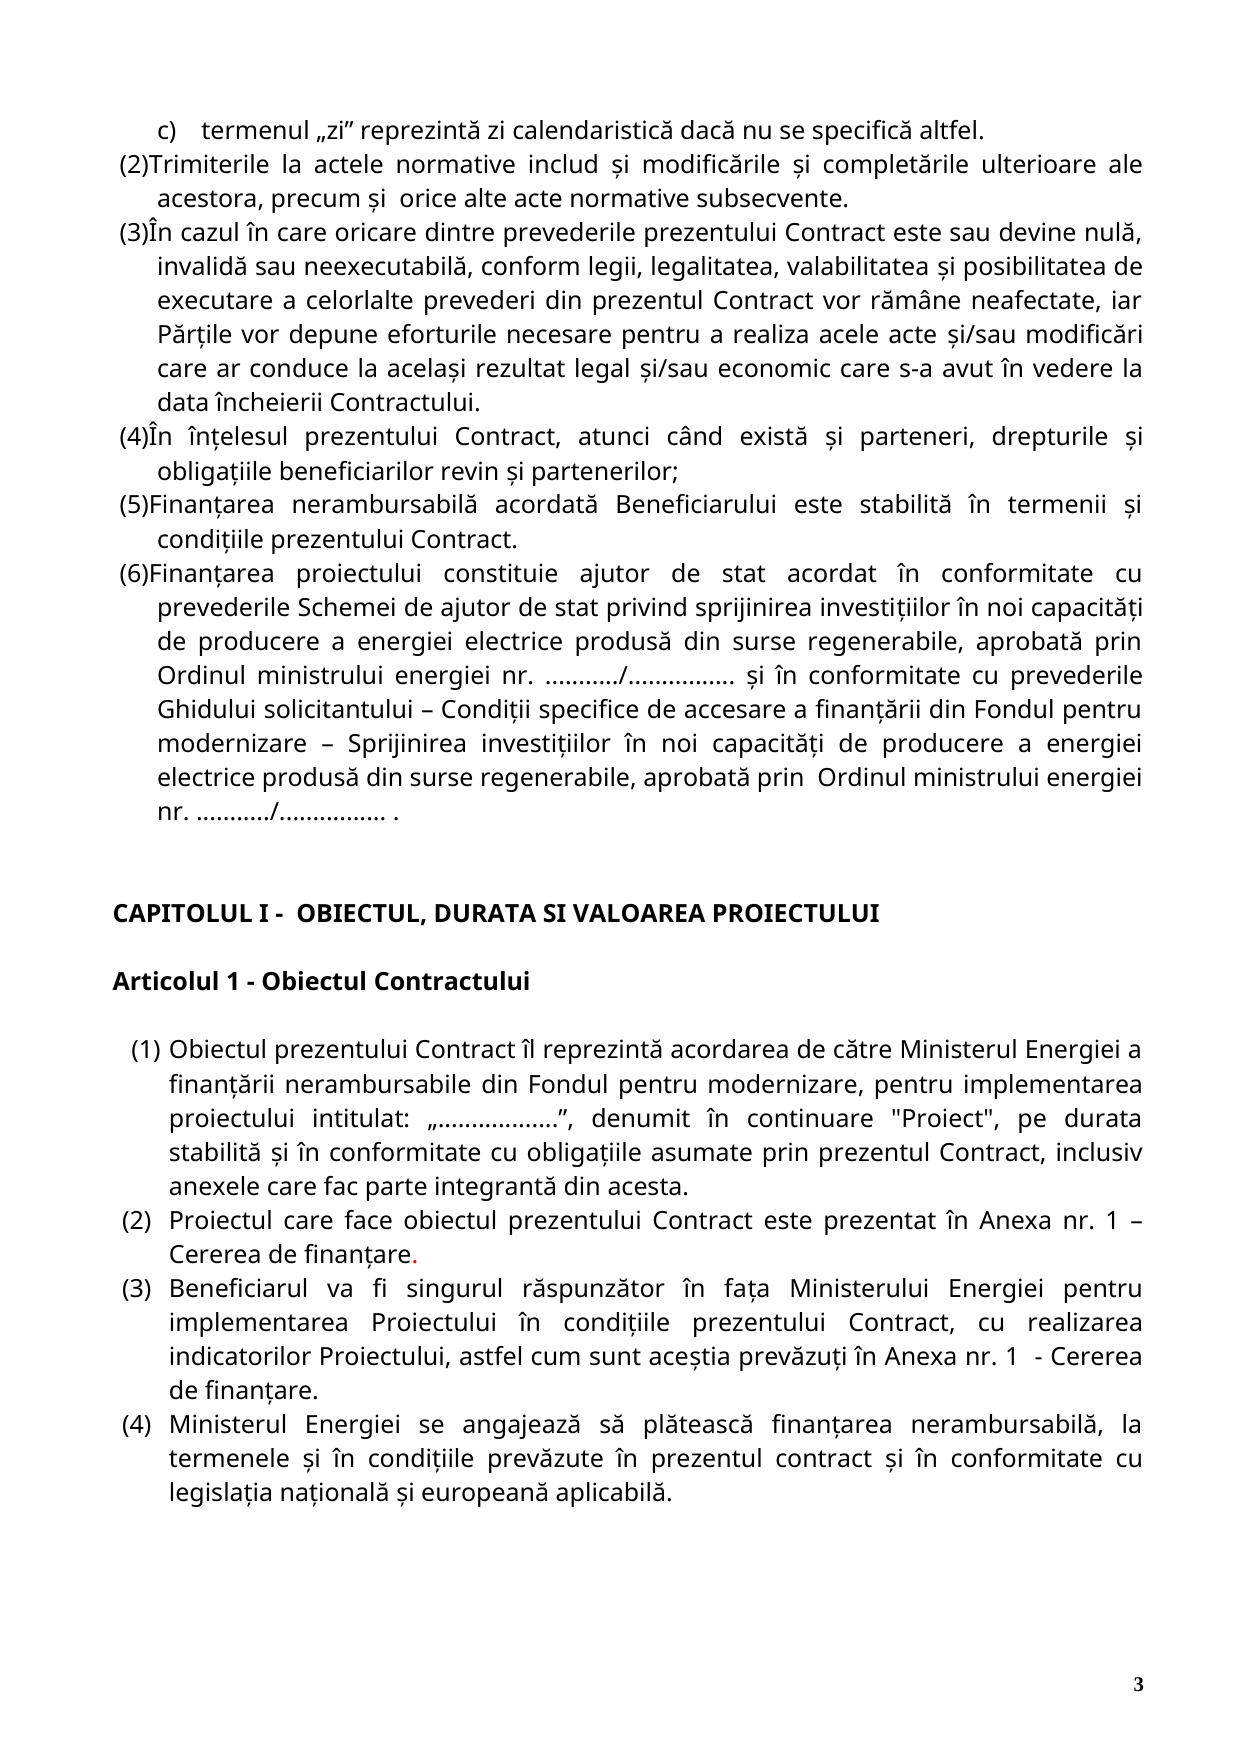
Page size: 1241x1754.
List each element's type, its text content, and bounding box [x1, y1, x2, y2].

list Trimiterile la actele normative includ și modificările și completările ulterioare ale acestora, precum și orice alte acte normative subsecvente. [119, 147, 1144, 215]
text CAPITOLUL I - OBIECTUL, DURATA SI VALOAREA PROIECTULUI [112, 896, 1144, 930]
list În înțelesul prezentului Contract, atunci când există și parteneri, drepturile și obligațiile beneficiarilor revin și partenerilor; [119, 419, 1144, 487]
list Finanțarea nerambursabilă acordată Beneficiarului este stabilită în termenii şi condiţiile prezentului Contract. [119, 487, 1144, 555]
list Proiectul care face obiectul prezentului Contract este prezentat în Anexa nr. 1 – Cererea de finanțare. [122, 1202, 1144, 1271]
list Obiectul prezentului Contract îl reprezintă acordarea de către Ministerul Energiei a finanțării nerambursabile din Fondul pentru modernizare, pentru implementarea proiectului intitulat: „..................”, denumit în continuare "Proiect", pe durata stabilită și în conformitate cu obligațiile asumate prin prezentul Contract, inclusiv anexele care fac parte integrantă din acesta. [131, 1032, 1144, 1202]
list Finanțarea proiectului constituie ajutor de stat acordat în conformitate cu prevederile Schemei de ajutor de stat privind sprijinirea investiţiilor în noi capacităţi de producere a energiei electrice produsă din surse regenerabile, aprobată prin Ordinul ministrului energiei nr. .........../................ și în conformitate cu prevederile Ghidului solicitantului – Condiții specifice de accesare a finanțării din Fondul pentru modernizare – Sprijinirea investițiilor în noi capacități de producere a energiei electrice produsă din surse regenerabile, aprobată prin Ordinul ministrului energiei nr. .........../................ . [119, 555, 1144, 828]
subtitle Articolul 1 - Obiectul Contractului [112, 964, 1144, 998]
list Beneficiarul va fi singurul răspunzător în faţa Ministerului Energiei pentru implementarea Proiectului în condițiile prezentului Contract, cu realizarea indicatorilor Proiectului, astfel cum sunt aceștia prevăzuți în Anexa nr. 1 - Cererea de finanțare. [122, 1271, 1144, 1407]
list În cazul în care oricare dintre prevederile prezentului Contract este sau devine nulă, invalidă sau neexecutabilă, conform legii, legalitatea, valabilitatea și posibilitatea de executare a celorlalte prevederi din prezentul Contract vor rămâne neafectate, iar Părțile vor depune eforturile necesare pentru a realiza acele acte și/sau modificări care ar conduce la același rezultat legal și/sau economic care s-a avut în vedere la data încheierii Contractului. [119, 215, 1144, 419]
list Ministerul Energiei se angajează să plătească finanțarea nerambursabilă, la termenele și în condițiile prevăzute în prezentul contract și în conformitate cu legislația națională și europeană aplicabilă. [122, 1407, 1144, 1509]
list termenul „zi” reprezintă zi calendaristică dacă nu se specifică altfel. [157, 112, 1144, 147]
